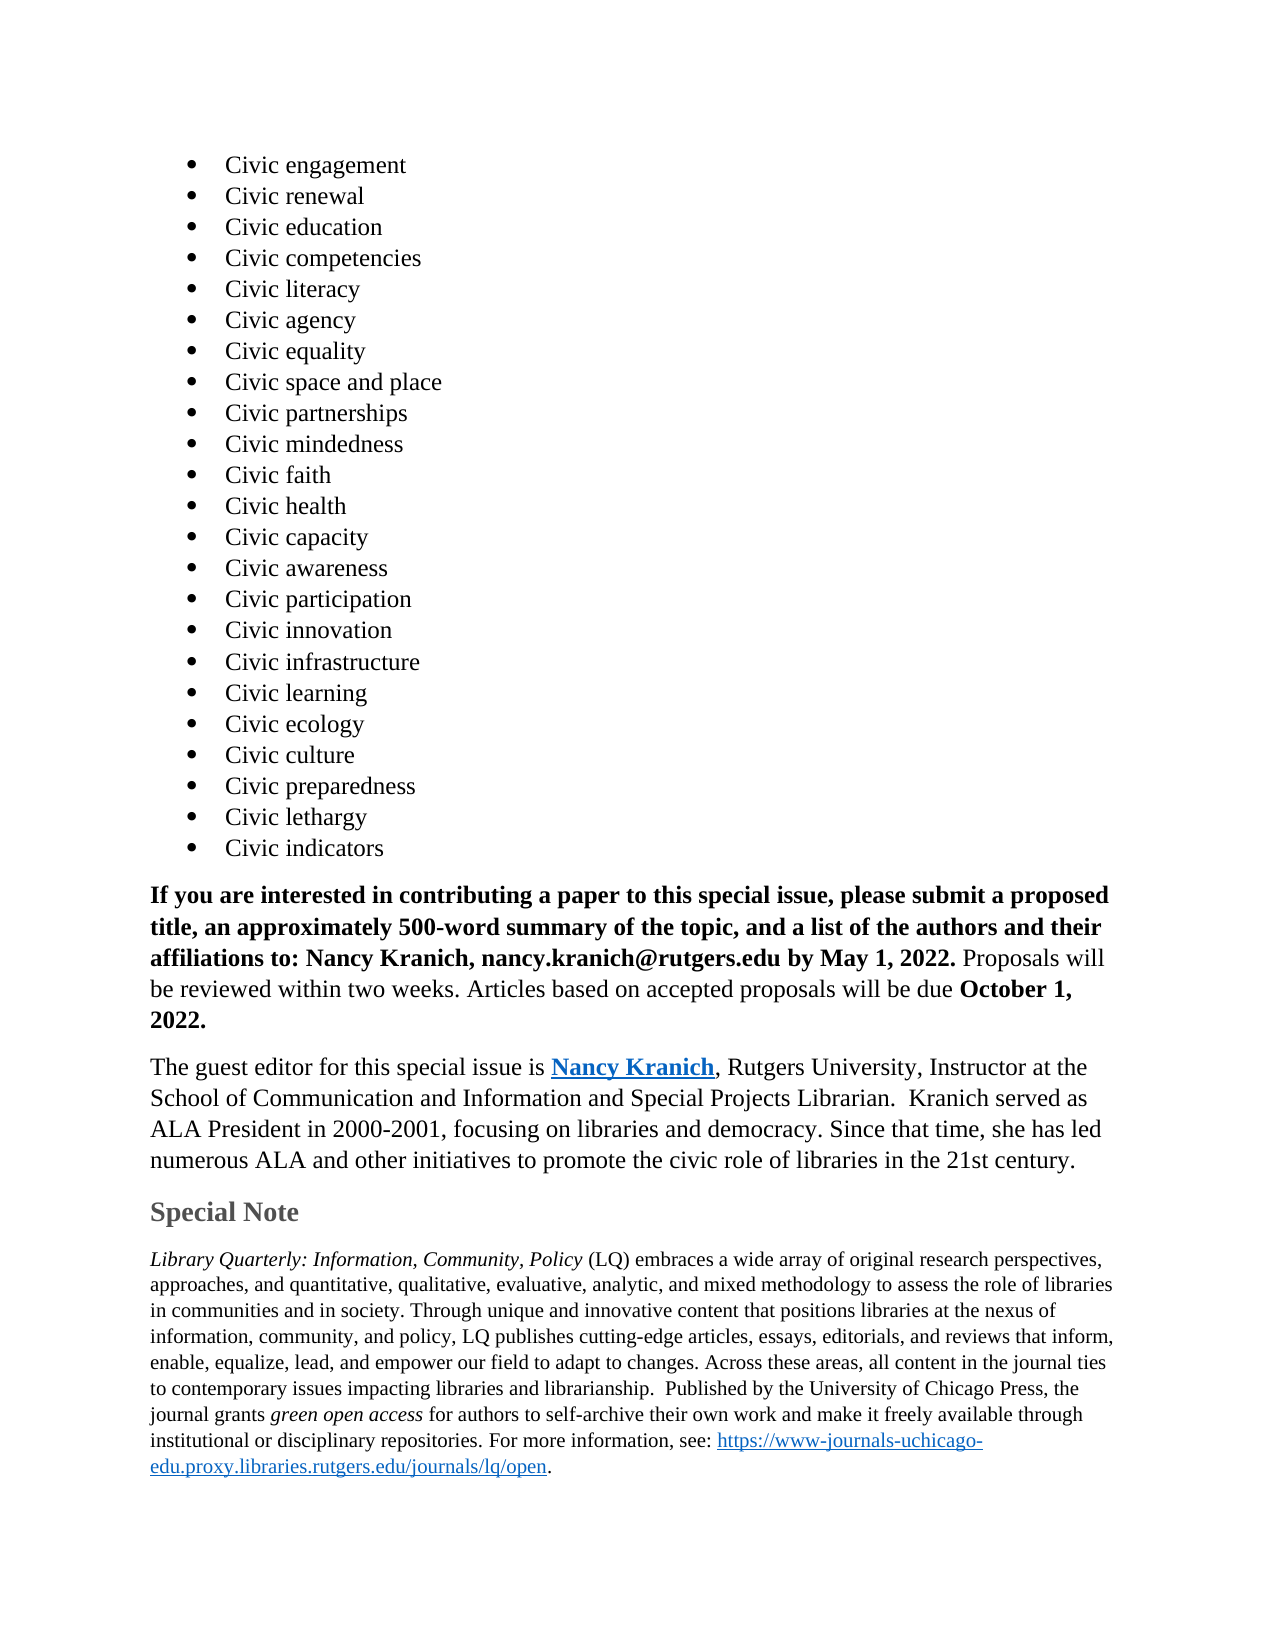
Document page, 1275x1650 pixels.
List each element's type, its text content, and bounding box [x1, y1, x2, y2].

list Civic learning [187, 678, 1125, 706]
list Civic culture [187, 740, 1125, 768]
list Civic infrastructure [187, 647, 1125, 675]
list Civic awareness [187, 553, 1125, 582]
list Civic ecology [187, 709, 1125, 737]
list Civic innovation [187, 616, 1125, 644]
list Civic indicators [187, 833, 1125, 862]
list Civic capacity [187, 522, 1125, 551]
list Civic faith [187, 460, 1125, 489]
list Civic mindedness [187, 429, 1125, 458]
list Civic space and place [187, 367, 1125, 396]
list Civic health [187, 491, 1125, 520]
list Civic literacy [187, 274, 1125, 303]
text Special Note [150, 1193, 1100, 1228]
list Civic renewal [187, 181, 1125, 210]
list Civic competencies [187, 243, 1125, 272]
text Library Quarterly: Information, Community, Policy (LQ) embraces a wide array of original research perspectives, approaches, and quantitative, qualitative, evaluative, analytic, and mixed methodology to assess the role of libraries in communities and in society. Through unique and innovative content that positions libraries at the nexus of information, community, and policy, LQ publishes cutting-edge articles, essays, editorials, and reviews that inform, enable, equalize, lead, and empower our field to adapt to changes. Across these areas, all content in the journal ties to contemporary issues impacting libraries and librarianship. Published by the University of Chicago Press, the journal grants green open access for authors to self-archive their own work and make it freely available through institutional or disciplinary repositories. For more information, see: https://www-journals-uchicago-edu.proxy.libraries.rutgers.edu/journals/lq/open. [150, 1246, 1125, 1478]
list Civic equality [187, 336, 1125, 365]
list Civic lethargy [187, 802, 1125, 831]
text If you are interested in contributing a paper to this special issue, please submit a proposed title, an approximately 500-word summary of the topic, and a list of the authors and their affiliations to: Nancy Kranich, nancy.kranich@rutgers.edu by May 1, 2022. Proposals will be reviewed within two weeks. Articles based on accepted proposals will be due October 1, 2022. [150, 881, 1125, 1033]
list Civic partnerships [187, 398, 1125, 427]
text The guest editor for this special issue is Nancy Kranich, Rutgers University, Instructor at the School of Communication and Information and Special Projects Librarian. Kranich served as ALA President in 2000-2001, focusing on libraries and democracy. Since that time, she has led numerous ALA and other initiatives to promote the civic role of libraries in the 21st century. [150, 1052, 1125, 1174]
list Civic agency [187, 305, 1125, 334]
list Civic preparedness [187, 771, 1125, 799]
list Civic participation [187, 584, 1125, 613]
list Civic education [187, 212, 1125, 241]
list Civic engagement [187, 150, 1125, 179]
